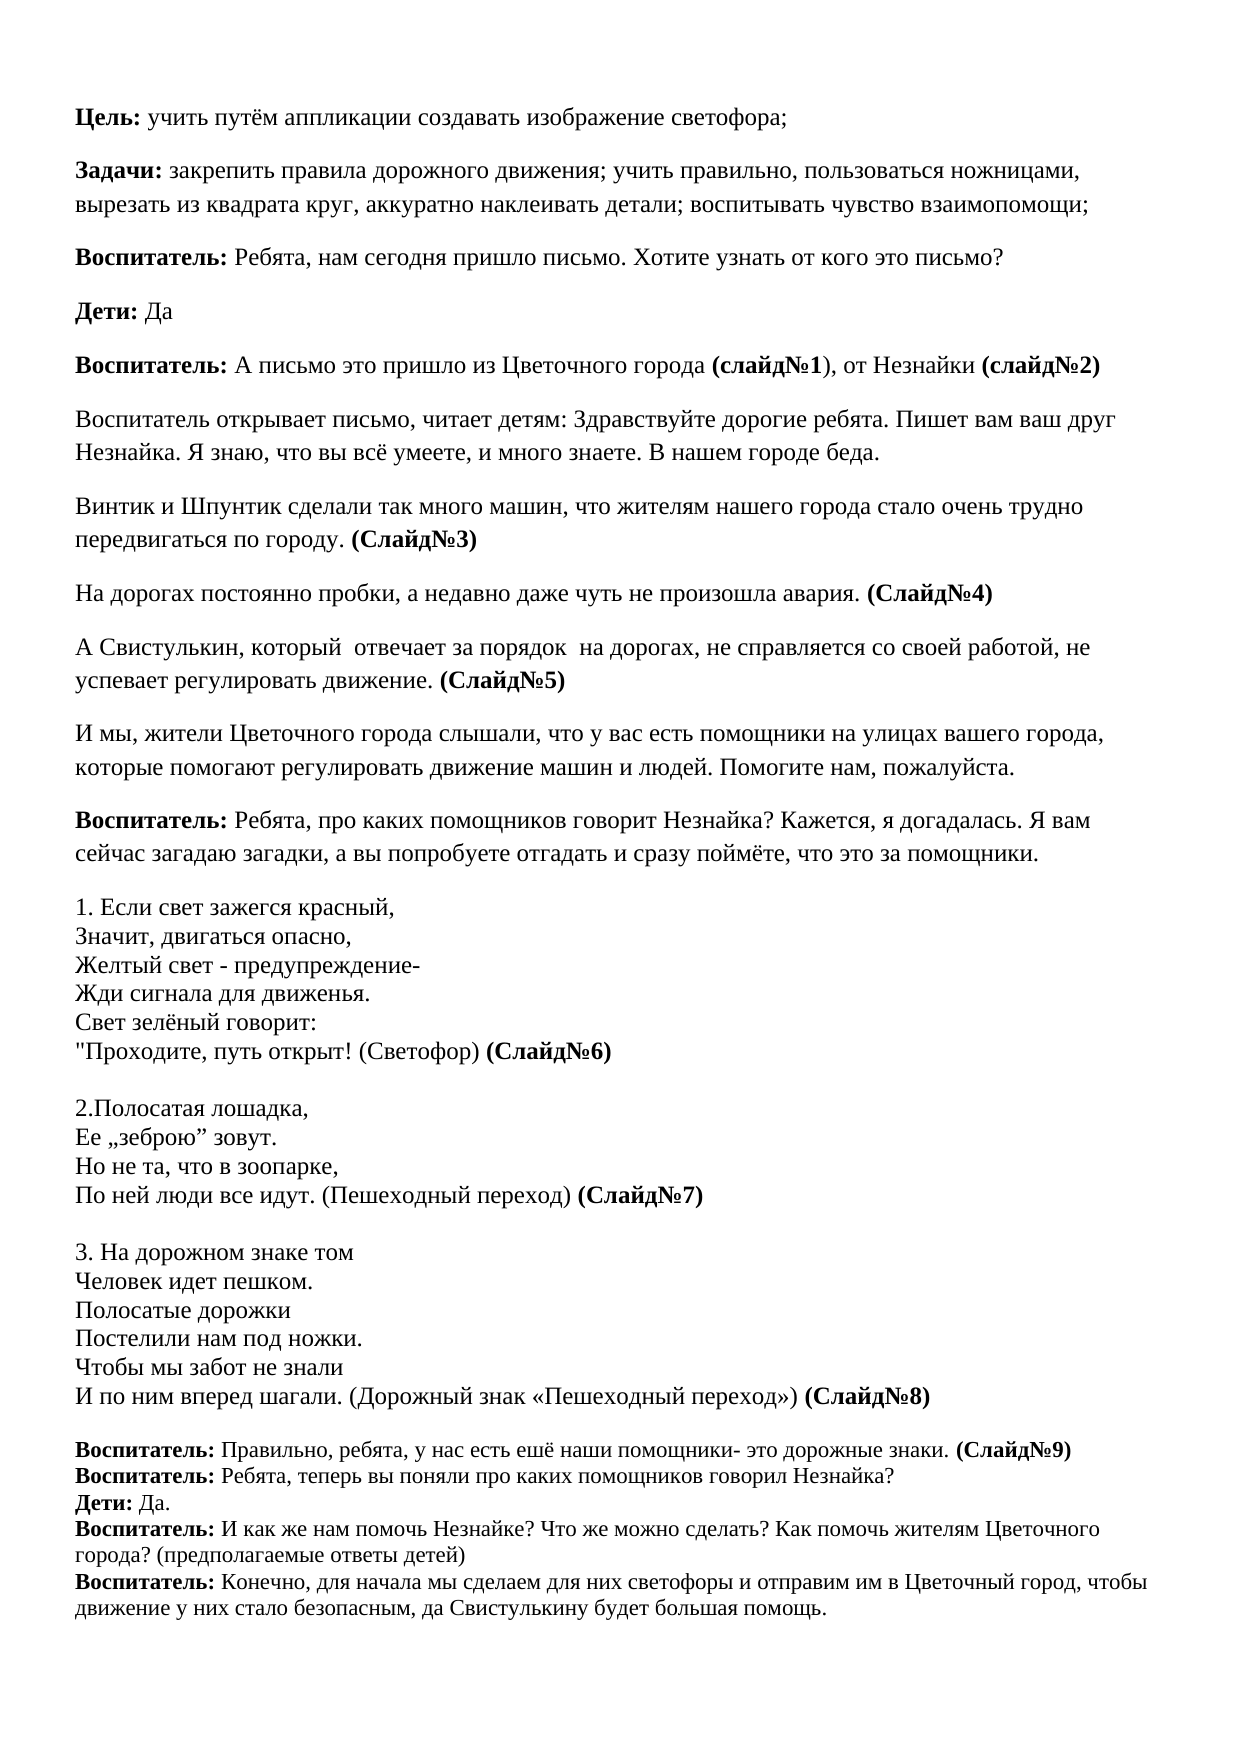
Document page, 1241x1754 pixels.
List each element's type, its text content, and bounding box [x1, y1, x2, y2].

text Воспитатель: А письмо это пришло из Цветочного города (слайд№1), от Незнайки (слайд№2) [75, 350, 1165, 379]
text Чтобы мы забот не знали [75, 1352, 1165, 1381]
text Дети: Да. [75, 1489, 1165, 1515]
text И по ним вперед шагали. (Дорожный знак «Пешеходный переход») (Слайд№8) [75, 1381, 1165, 1410]
text Человек идет пешком. [75, 1266, 1165, 1295]
text Значит, двигаться опасно, [75, 921, 1165, 950]
text И мы, жители Цветочного города слышали, что у вас есть помощники на улицах вашего города, которые помогают регулировать движение машин и людей. Помогите нам, пожалуйста. [75, 718, 1165, 780]
text Свет зелёный говорит: [75, 1007, 1165, 1036]
text Воспитатель: Ребята, про каких помощников говорит Незнайка? Кажется, я догадалась. Я вам сейчас загадаю загадки, а вы попробуете отгадать и сразу поймёте, что это за помощники. [75, 805, 1165, 867]
text Жди сигнала для движенья. [75, 978, 1165, 1007]
text Воспитатель открывает письмо, читает детям: Здравствуйте дорогие ребята. Пишет вам ваш друг Незнайка. Я знаю, что вы всё умеете, и много знаете. В нашем городе беда. [75, 404, 1165, 466]
text Воспитатель: Конечно, для начала мы сделаем для них светофоры и отправим им в Цветочный город, чтобы движение у них стало безопасным, да Свистулькину будет большая помощь. [75, 1568, 1165, 1621]
text Постелили нам под ножки. [75, 1323, 1165, 1352]
text Дети: Да [75, 296, 1165, 325]
text Цель: учить путём аппликации создавать изображение светофора; [75, 102, 1165, 131]
text Воспитатель: Ребята, нам сегодня пришло письмо. Хотите узнать от кого это письмо? [75, 242, 1165, 271]
text Воспитатель: Правильно, ребята, у нас есть ешё наши помощники- это дорожные знаки. (Слайд№9) [75, 1436, 1165, 1462]
text Желтый свет - предупреждение- [75, 950, 1165, 978]
text 2.Полосатая лошадка, Ее „зеброю” зовут. Но не та, что в зоопарке, По ней люди все идут. (Пешеходный переход) (Слайд№7) [75, 1093, 1165, 1208]
text 1. Если свет зажегся красный, [75, 892, 1165, 921]
text Воспитатель: И как же нам помочь Незнайке? Что же можно сделать? Как помочь жителям Цветочного города? (предполагаемые ответы детей) [75, 1515, 1165, 1568]
text Задачи: закрепить правила дорожного движения; учить правильно, пользоваться ножницами, вырезать из квадрата круг, аккуратно наклеивать детали; воспитывать чувство взаимопомощи; [75, 156, 1165, 217]
text 3. На дорожном знаке том [94, 1237, 1165, 1266]
text На дорогах постоянно пробки, а недавно даже чуть не произошла авария. (Слайд№4) [75, 578, 1165, 607]
text Полосатые дорожки [75, 1295, 1165, 1323]
text А Свистулькин, который отвечает за порядок на дорогах, не справляется со своей работой, не успевает регулировать движение. (Слайд№5) [75, 632, 1165, 693]
text Винтик и Шпунтик сделали так много машин, что жителям нашего города стало очень трудно передвигаться по городу. (Слайд№3) [75, 491, 1165, 553]
text Воспитатель: Ребята, теперь вы поняли про каких помощников говорил Незнайка? [75, 1462, 1165, 1489]
text "Проходите, путь открыт! (Светофор) (Слайд№6) [75, 1036, 1165, 1065]
